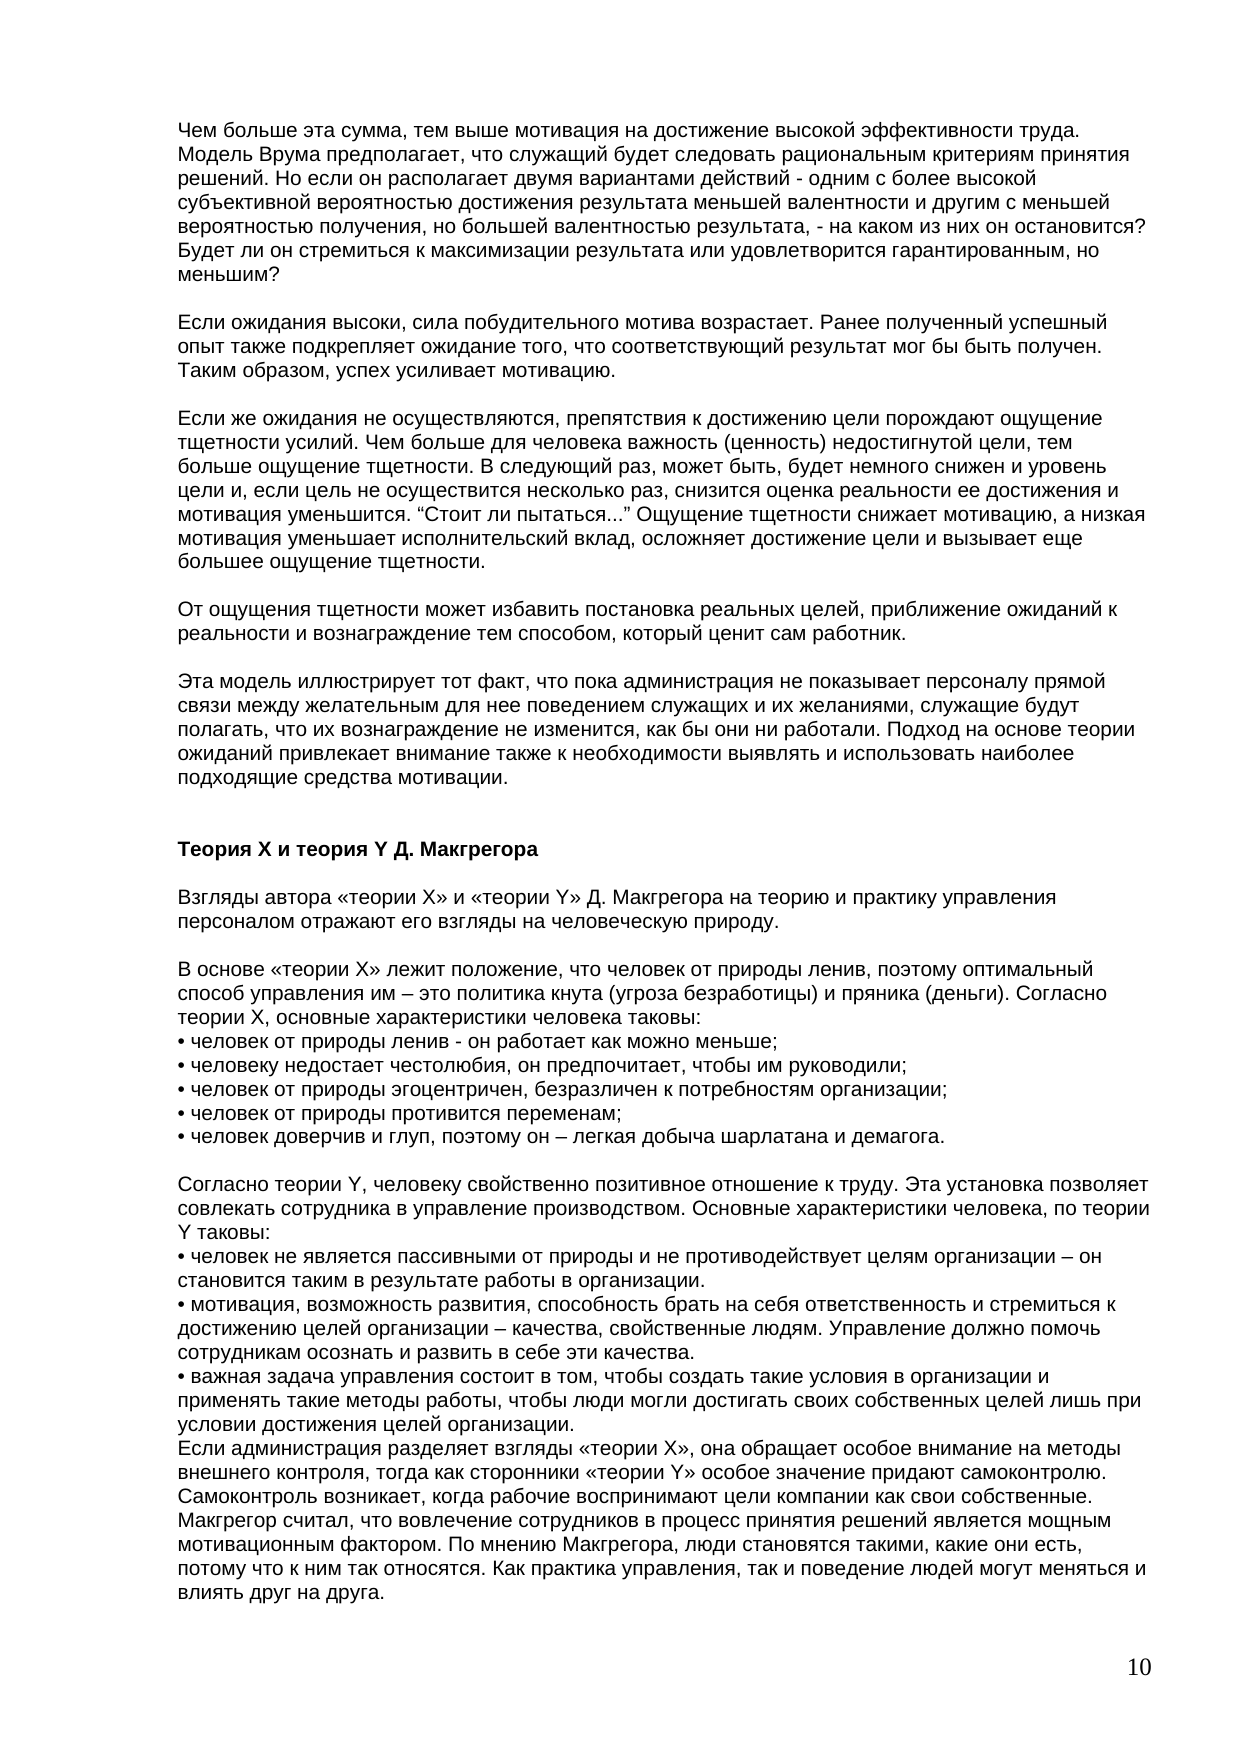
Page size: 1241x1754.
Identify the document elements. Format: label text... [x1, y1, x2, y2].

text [177, 118, 1152, 1028]
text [177, 1436, 1152, 1627]
text Согласно теории Y, человеку свойственно позитивное отношение к труду. Эта установка позволяет совлекать сотрудника в управление производством. Основные характеристики человека, по теории Y таковы: [177, 1148, 1152, 1244]
text • человек не является пассивными от природы и не противодействует целям организации – он становится таким в результате работы в организации. • мотивация, возможность развития, способность брать на себя ответственность и стремиться к достижению целей организации – качества, свойственные людям. Управление должно помочь сотрудникам осознать и развить в себе эти качества. • важная задача управления состоит в том, чтобы создать такие условия в организации и применять такие методы работы, чтобы люди могли достигать своих собственных целей лишь при условии достижения целей организации. [177, 1244, 1152, 1436]
text • человек от природы ленив - он работает как можно меньше; • человеку недостает честолюбия, он предпочитает, чтобы им руководили; • человек от природы эгоцентричен, безразличен к потребностям организации; • человек от природы противится переменам; • человек доверчив и глуп, поэтому он – легкая добыча шарлатана и демагога. [177, 1028, 1152, 1148]
